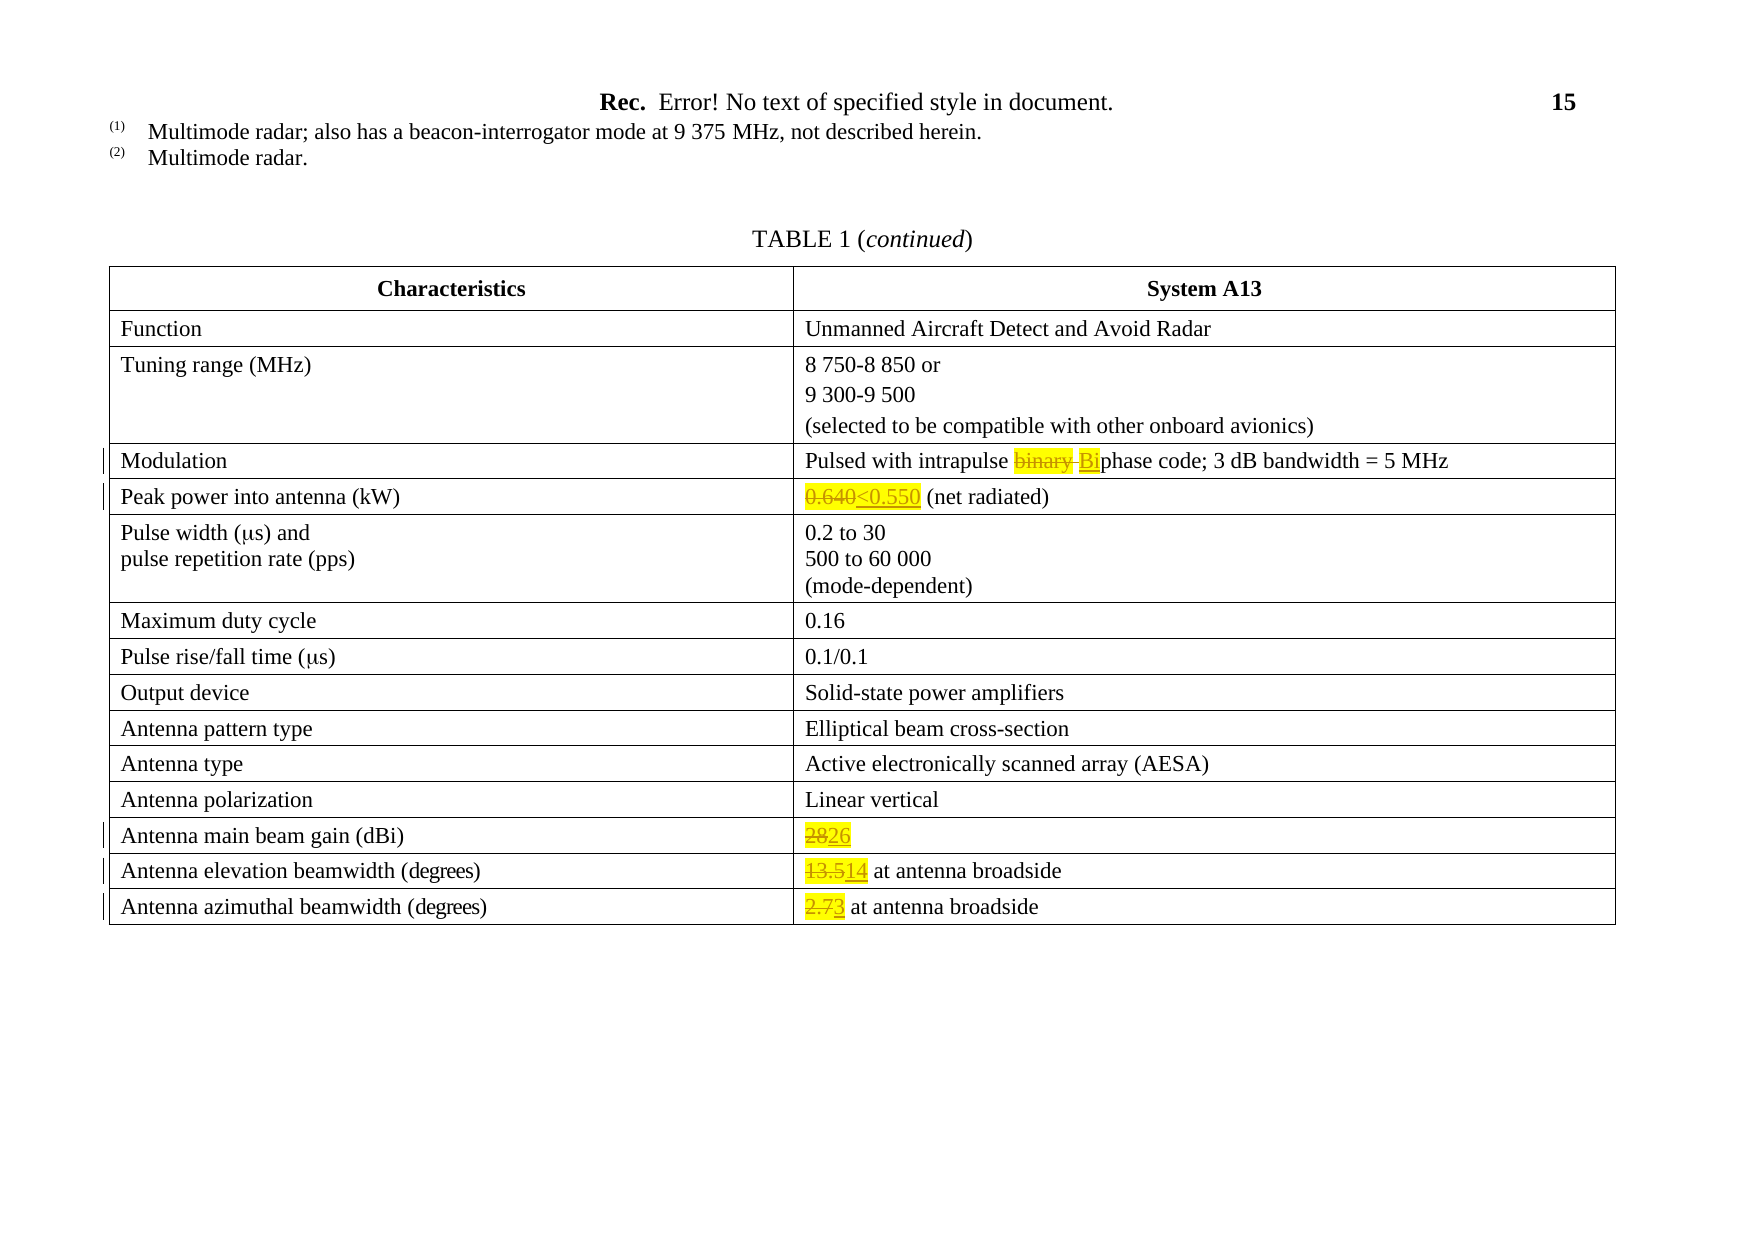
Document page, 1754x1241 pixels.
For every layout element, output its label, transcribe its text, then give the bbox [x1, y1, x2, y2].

table_cell [794, 818, 1615, 852]
table_cell Active electronically scanned array (AESA) [794, 746, 1615, 781]
table_cell Maximum duty cycle [110, 603, 793, 638]
text (1) Multimode radar; also has a beacon-interrogator mode at 9 375 MHz, not described herein. [109, 118, 1615, 144]
table_cell Antenna type [110, 746, 793, 781]
table_cell Antenna elevation beamwidth (degrees) [110, 854, 793, 888]
table_cell Antenna azimuthal beamwidth (degrees) [110, 889, 793, 924]
table_cell Pulse width (s) and pulse repetition rate (pps) [110, 515, 793, 602]
table_cell 0.1/0.1 [794, 639, 1615, 674]
table_cell Antenna pattern type [110, 711, 793, 745]
table_cell Pulsed with intrapulse phase code; 3 dB bandwidth = 5 MHz [794, 444, 1615, 478]
text TABLE 1 (continued) [118, 196, 1606, 253]
table_cell at antenna broadside [794, 854, 1615, 888]
table_cell Antenna polarization [110, 782, 793, 817]
table_cell (net radiated) [794, 479, 1615, 514]
table_cell Pulse rise/fall time (s) [110, 639, 793, 674]
table_cell Peak power into antenna (kW) [110, 479, 793, 514]
table_cell Unmanned Aircraft Detect and Avoid Radar [794, 311, 1615, 346]
table_cell 8 750-8 850 or 9 300-9 500 (selected to be compatible with other onboard avionics) [794, 347, 1615, 442]
table_cell Solid-state power amplifiers [794, 675, 1615, 709]
table_cell 0.2 to 30 500 to 60 000 (mode-dependent) [794, 515, 1615, 602]
table_cell Modulation [110, 444, 793, 478]
table_cell Tuning range (MHz) [110, 347, 793, 442]
table_cell Linear vertical [794, 782, 1615, 817]
text (2) Multimode radar. [109, 144, 1615, 171]
table_cell Output device [110, 675, 793, 709]
table_cell Elliptical beam cross-section [794, 711, 1615, 745]
table_cell 0.16 [794, 603, 1615, 638]
table_cell Function [110, 311, 793, 346]
table_header System A13 [794, 267, 1615, 310]
table_header Characteristics [110, 267, 793, 310]
table_cell at antenna broadside [794, 889, 1615, 924]
table_cell Antenna main beam gain (dBi) [110, 818, 793, 852]
